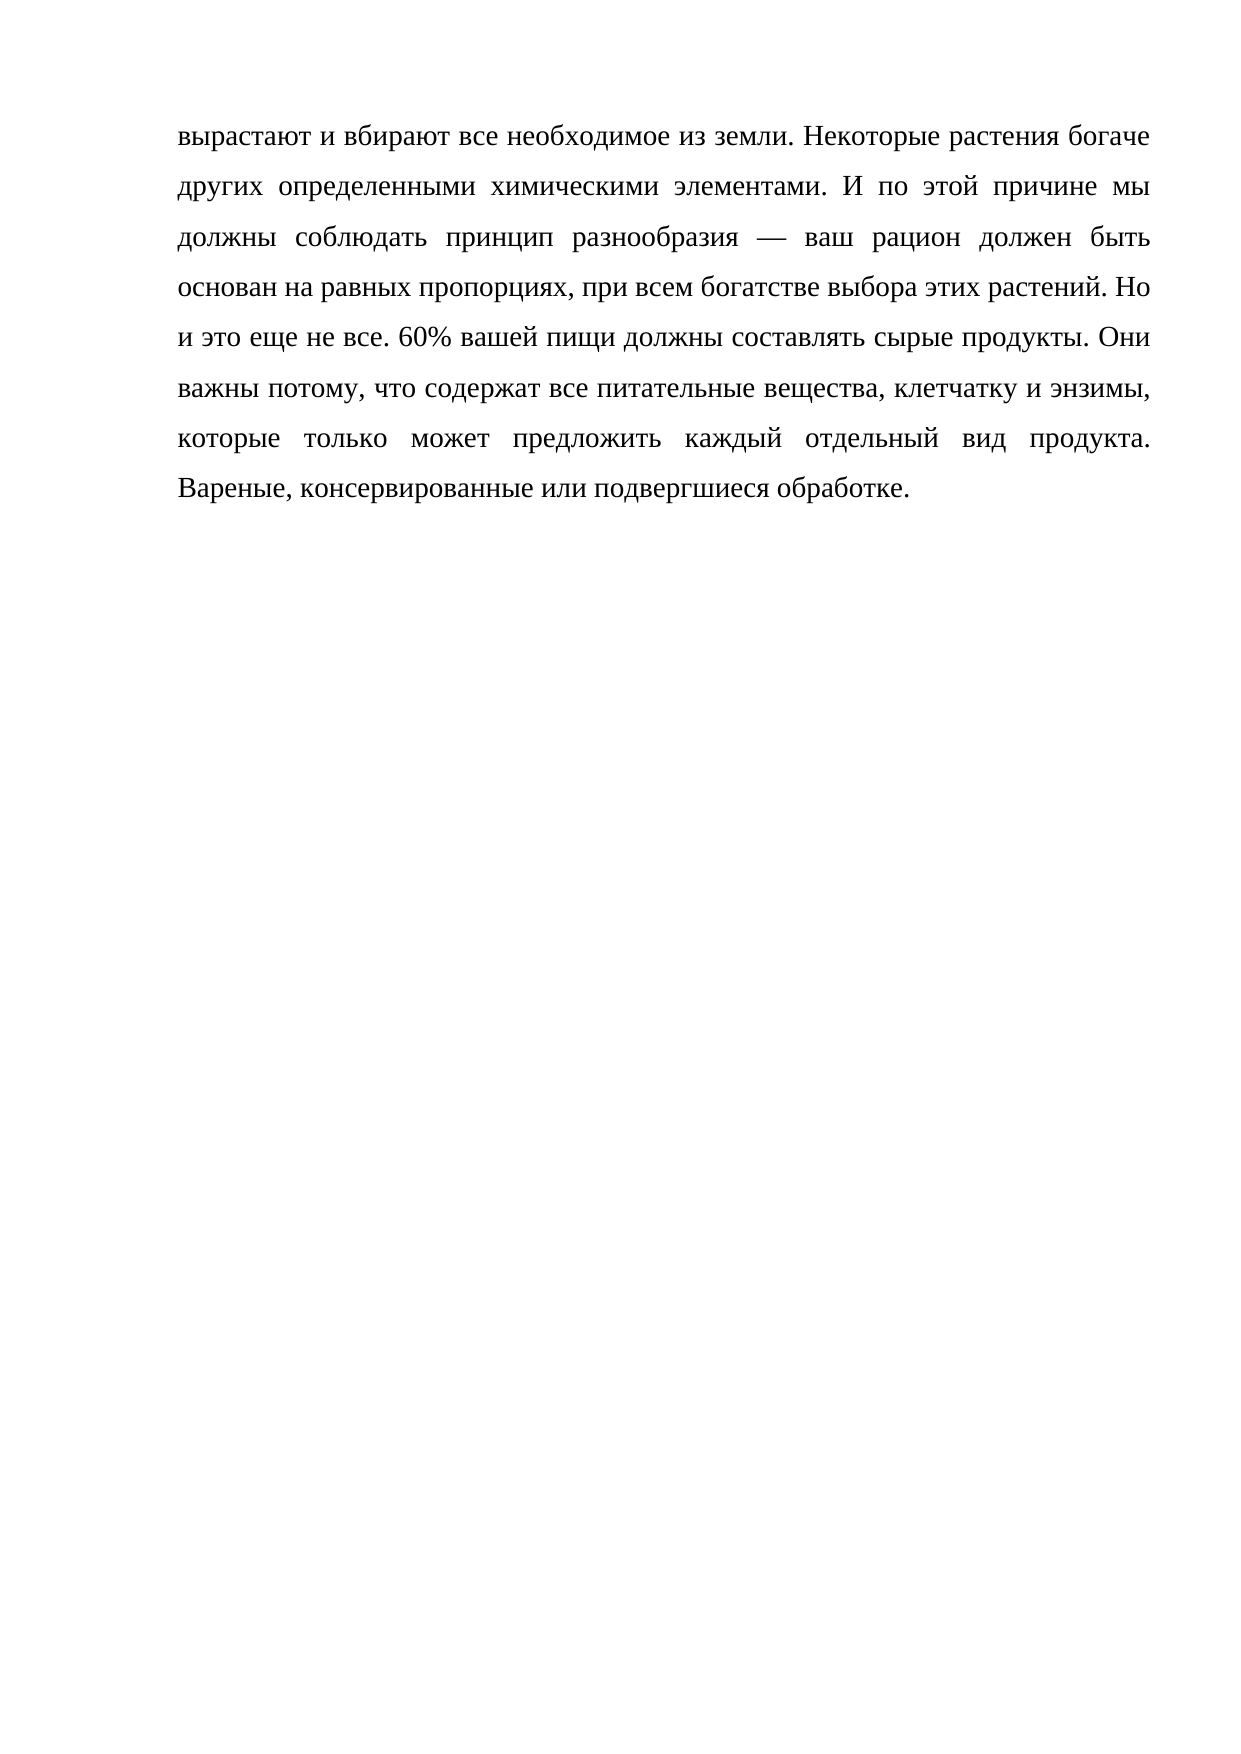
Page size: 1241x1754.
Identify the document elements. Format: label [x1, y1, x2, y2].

text [177, 118, 1152, 504]
